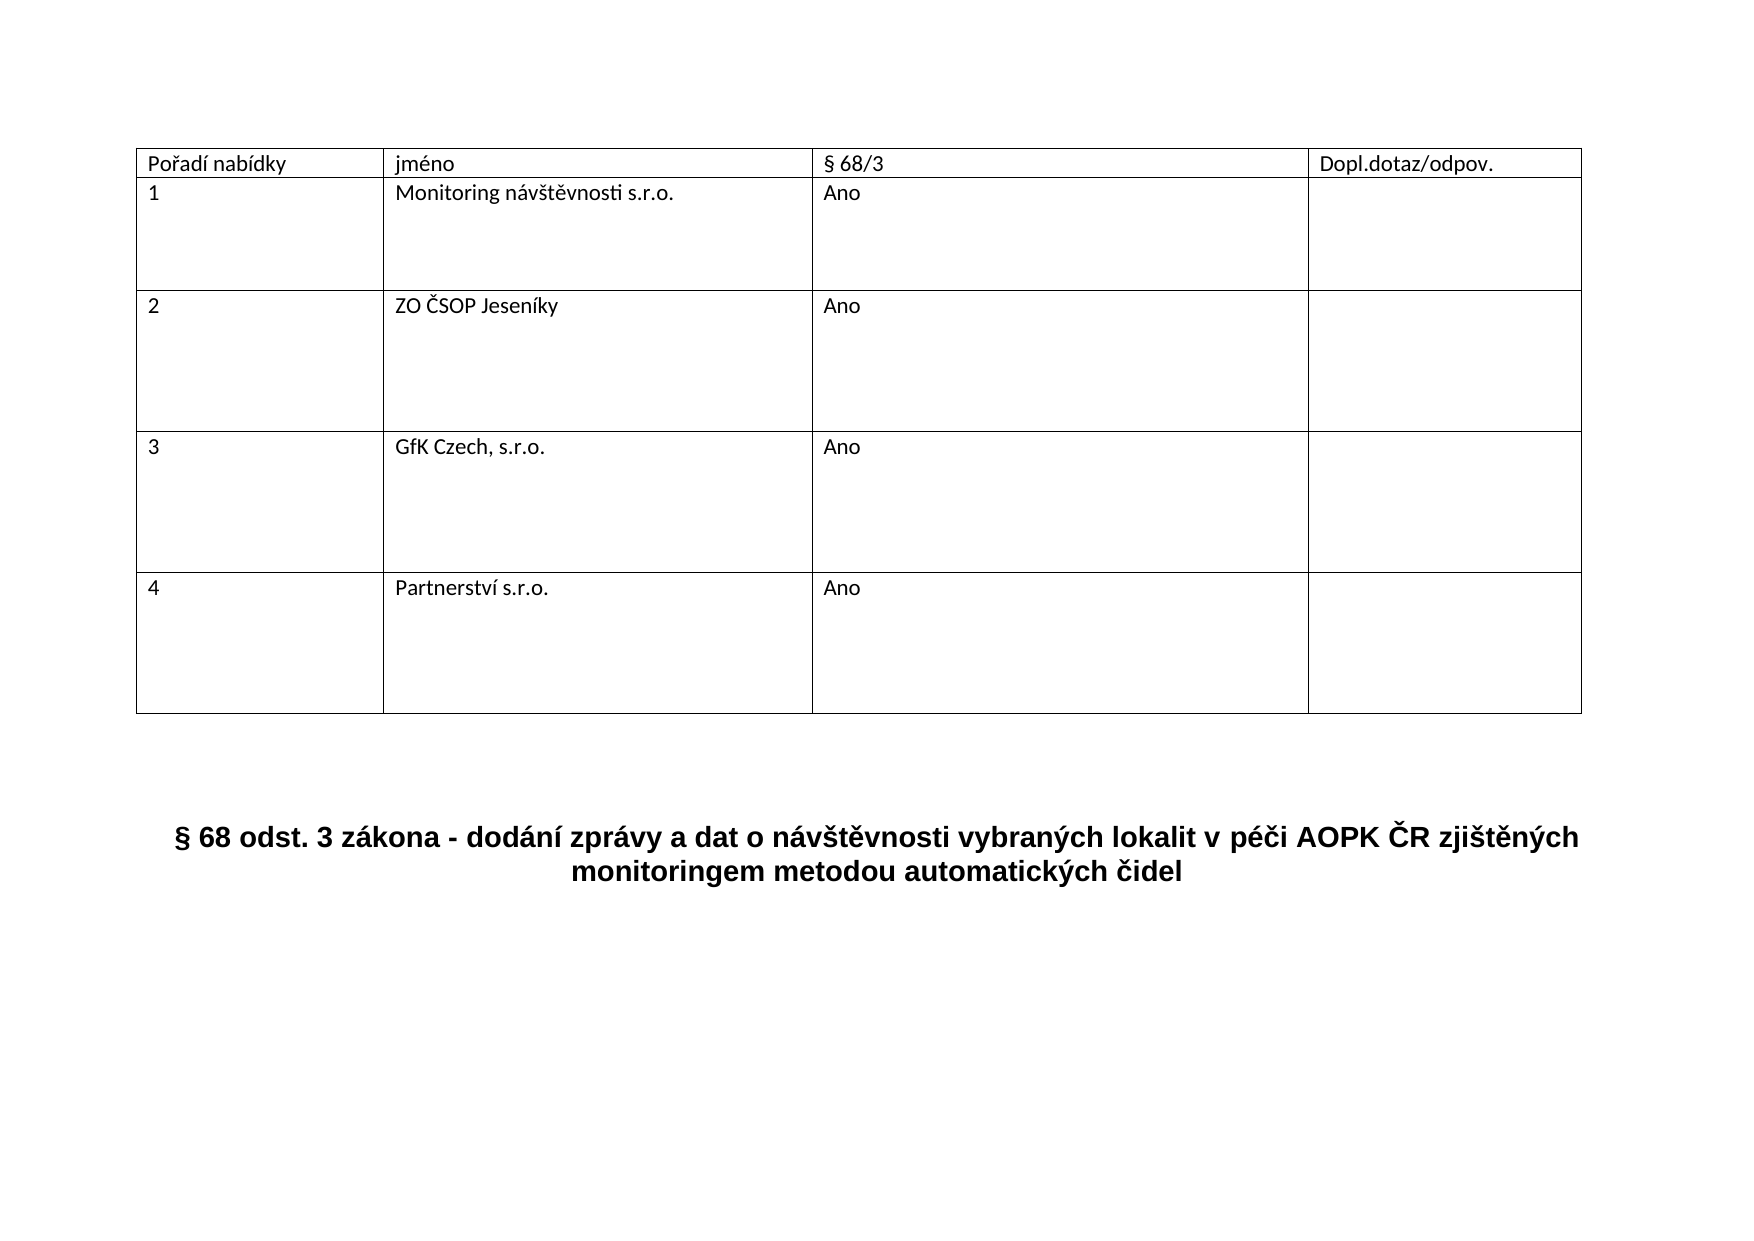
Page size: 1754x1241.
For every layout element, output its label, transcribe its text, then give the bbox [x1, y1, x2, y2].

table_cell ZO ČSOP Jeseníky [384, 291, 812, 431]
table_cell Ano [813, 573, 1308, 713]
table_cell Ano [813, 432, 1308, 572]
table_cell 4 [137, 573, 383, 713]
table_header jméno [384, 149, 812, 177]
table_header Dopl.dotaz/odpov. [1309, 149, 1581, 177]
table_cell [1309, 178, 1581, 290]
table_header Pořadí nabídky [137, 149, 383, 177]
table_cell [1309, 573, 1581, 713]
table_cell [1309, 432, 1581, 572]
table_cell Ano [813, 291, 1308, 431]
table_cell 2 [137, 291, 383, 431]
table_header § 68/3 [813, 149, 1308, 177]
table_cell 3 [137, 432, 383, 572]
title § 68 odst. 3 zákona - dodání zprávy a dat o návštěvnosti vybraných lokalit v péči AOPK ČR zjištěných monitoringem metodou automatických čidel [148, 820, 1606, 887]
table_cell Partnerství s.r.o. [384, 573, 812, 713]
table_cell Monitoring návštěvnosti s.r.o. [384, 178, 812, 290]
table_cell 1 [137, 178, 383, 290]
table_cell [1309, 291, 1581, 431]
table_cell GfK Czech, s.r.o. [384, 432, 812, 572]
table_cell Ano [813, 178, 1308, 290]
